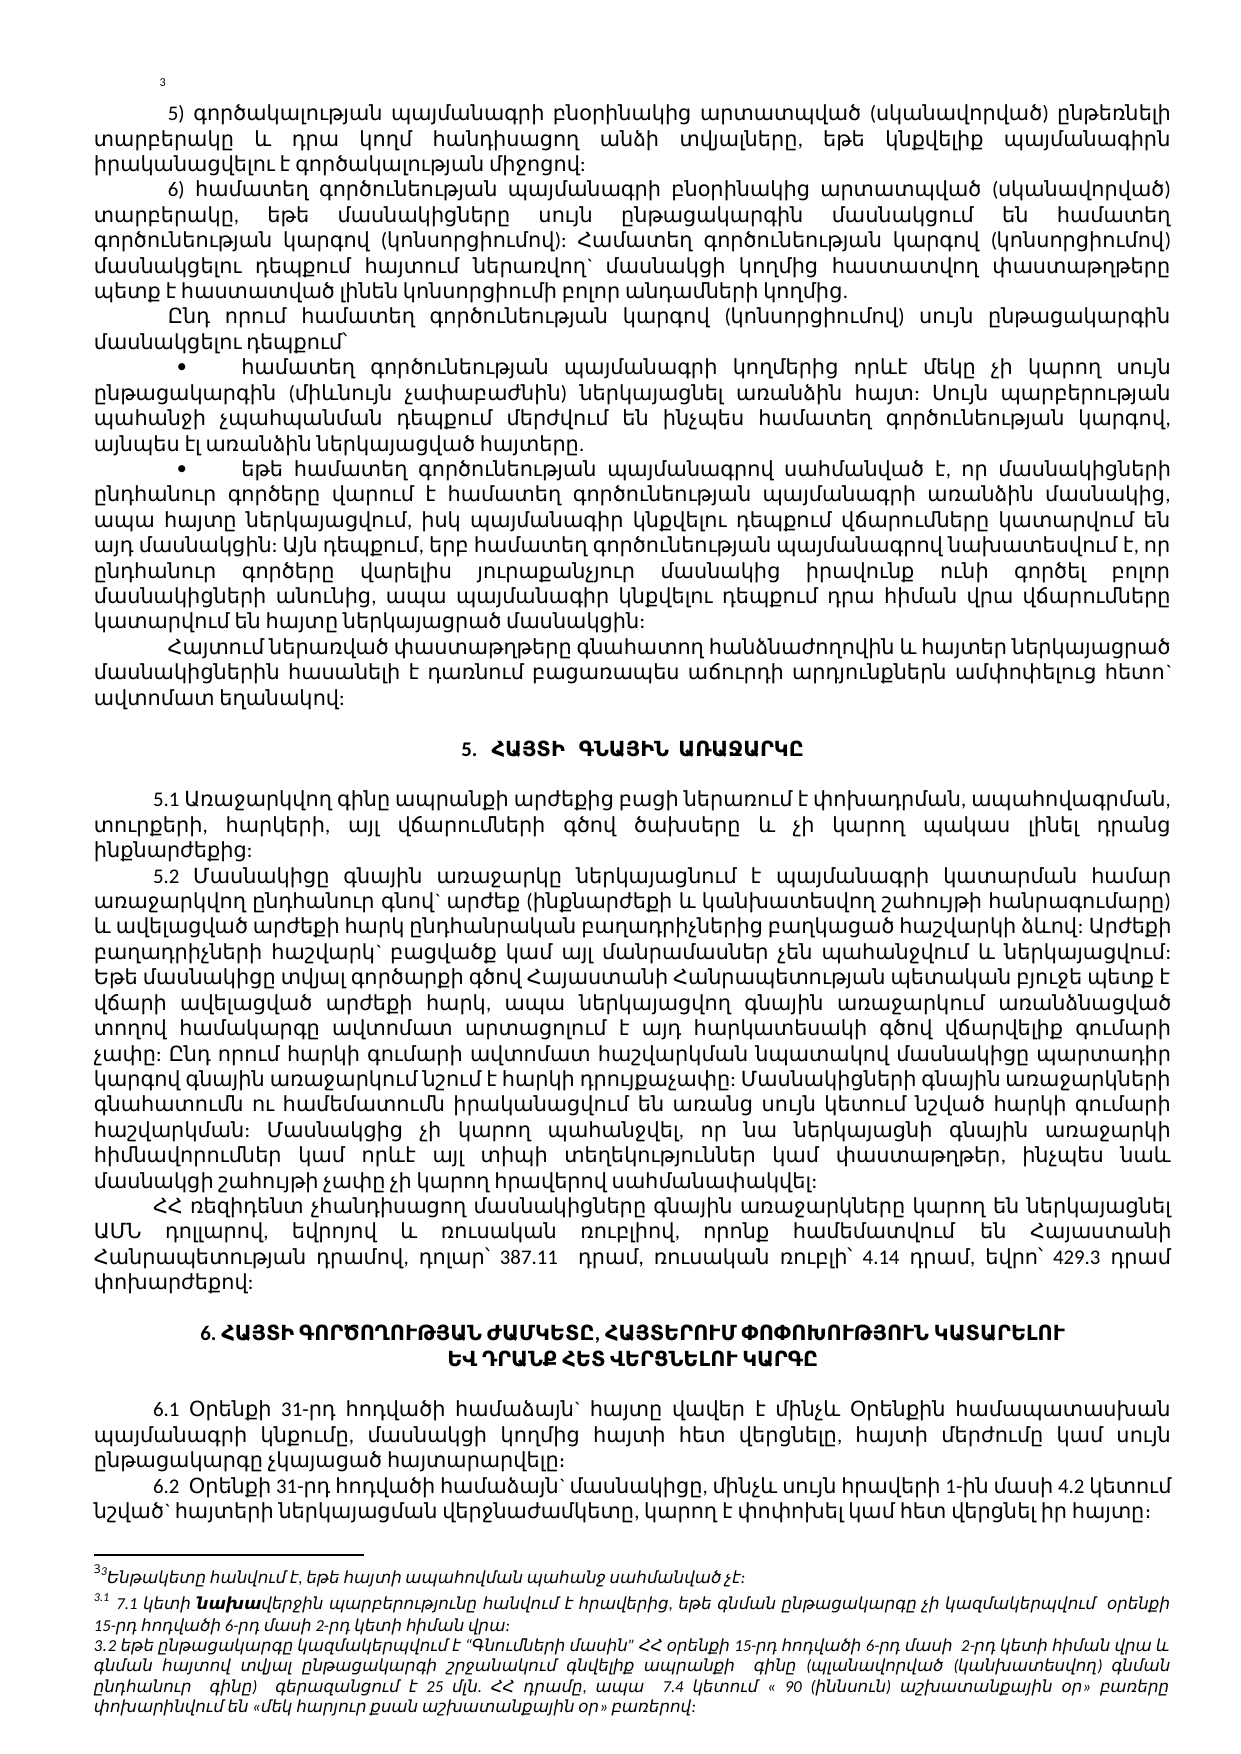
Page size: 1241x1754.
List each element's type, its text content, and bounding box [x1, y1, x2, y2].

text ԵՎ ԴՐԱՆՔ ՀԵՏ ՎԵՐՑՆԵԼՈՒ ԿԱՐԳԸ [94, 1346, 1171, 1371]
text 5) գործակալության պայմանագրի բնօրինակից արտատպված (սկանավորված) ընթեռնելի տարբերակը և դրա կողմ հանդիսացող անձի տվյալները, եթե կնքվելիք պայմանագիրն իրականացվելու է գործակալության միջոցով: [94, 100, 1171, 177]
text 5. ՀԱՅՏԻ ԳՆԱՅԻՆ ԱՌԱՋԱՐԿԸ [94, 736, 1171, 761]
text 6.1 Օրենքի 31-րդ հոդվածի համաձայն` հայտը վավեր է մինչև Օրենքին համապատասխան պայմանագրի կնքումը, մասնակցի կողմից հայտի հետ վերցնելը, հայտի մերժումը կամ սույն ընթացակարգը չկայացած հայտարարվելը։ [94, 1397, 1171, 1473]
text 5.2 Մասնակիցը գնային առաջարկը ներկայացնում է պայմանագրի կատարման համար առաջարկվող ընդհանուր գնով` արժեք (ինքնարժեքի և կանխատեսվող շահույթի հանրագումարը) և ավելացված արժեքի հարկ ընդհանրական բաղադրիչներից բաղկացած հաշվարկի ձևով: Արժեքի բաղադրիչների հաշվարկ` բացվածք կամ այլ մանրամասներ չեն պահանջվում և ներկայացվում: Եթե մասնակիցը տվյալ գործարքի գծով Հայաստանի Հանրապետության պետական բյուջե պետք է վճարի ավելացված արժեքի հարկ, ապա ներկայացվող գնային առաջարկում առանձնացված տողով համակարգը ավտոմատ արտացոլում է այդ հարկատեսակի գծով վճարվելիք գումարի չափը: Ընդ որում հարկի գումարի ավտոմատ հաշվարկման նպատակով մասնակիցը պարտադիր կարգով գնային առաջարկում նշում է հարկի դրույքաչափը: Մասնակիցների գնային առաջարկների գնահատումն ու համեմատումն իրականացվում են առանց սույն կետում նշված հարկի գումարի հաշվարկման: Մասնակցից չի կարող պահանջվել, որ նա ներկայացնի գնային առաջարկի հիմնավորումներ կամ որևէ այլ տիպի տեղեկություններ կամ փաստաթղթեր, ինչպես նաև մասնակցի շահույթի չափը չի կարող հրավերով սահմանափակվել: [94, 863, 1171, 1193]
text 6) համատեղ գործունեության պայմանագրի բնօրինակից արտատպված (սկանավորված) տարբերակը, եթե մասնակիցները սույն ընթացակարգին մասնակցում են համատեղ գործունեության կարգով (կոնսորցիումով): Համատեղ գործունեության կարգով (կոնսորցիումով) մասնակցելու դեպքում հայտում ներառվող` մասնակցի կողմից հաստատվող փաստաթղթերը պետք է հաստատված լինեն կոնսորցիումի բոլոր անդամների կողմից. [94, 177, 1171, 304]
text 6.2 Օրենքի 31-րդ հոդվածի համաձայն` մասնակիցը, մինչև սույն հրավերի 1-ին մասի 4.2 կետում նշված` հայտերի ներկայացման վերջնաժամկետը, կարող է փոփոխել կամ հետ վերցնել իր հայտը։ [94, 1473, 1171, 1524]
text 3 [94, 75, 1171, 100]
list համատեղ գործունեության պայմանագրի կողմերից որևէ մեկը չի կարող սույն ընթացակարգին (միևնույն չափաբաժնին) ներկայացնել առանձին հայտ: Սույն պարբերության պահանջի չպահպանման դեպքում մերժվում են ինչպես համատեղ գործունեության կարգով, այնպես էլ առանձին ներկայացված հայտերը. [94, 354, 1171, 456]
text Ընդ որում համատեղ գործունեության կարգով (կոնսորցիումով) սույն ընթացակարգին մասնակցելու դեպքում՝ [94, 304, 1171, 354]
text Հայտում ներառված փաստաթղթերը գնահատող հանձնաժողովին և հայտեր ներկայացրած մասնակիցներին հասանելի է դառնում բացառապես աճուրդի արդյունքներն ամփոփելուց հետո` ավտոմատ եղանակով: [94, 634, 1171, 710]
list եթե համատեղ գործունեության պայմանագրով սահմանված է, որ մասնակիցների ընդհանուր գործերը վարում է համատեղ գործունեության պայմանագրի առանձին մասնակից, ապա հայտը ներկայացվում, իսկ պայմանագիր կնքվելու դեպքում վճարումները կատարվում են այդ մասնակցին: Այն դեպքում, երբ համատեղ գործունեության պայմանագրով նախատեսվում է, որ ընդհանուր գործերը վարելիս յուրաքանչյուր մասնակից իրավունք ունի գործել բոլոր մասնակիցների անունից, ապա պայմանագիր կնքվելու դեպքում դրա հիման վրա վճարումները կատարվում են հայտը ներկայացրած մասնակցին: [94, 456, 1171, 634]
text 5.1 Առաջարկվող գինը ապրանքի արժեքից բացի ներառում է փոխադրման, ապահովագրման, տուրքերի, հարկերի, այլ վճարումների գծով ծախսերը և չի կարող պակաս լինել դրանց ինքնարժեքից: [94, 787, 1171, 863]
text 6. ՀԱՅՏԻ ԳՈՐԾՈՂՈՒԹՅԱՆ ԺԱՄԿԵՏԸ, ՀԱՅՏԵՐՈՒՄ ՓՈՓՈԽՈՒԹՅՈՒՆ ԿԱՏԱՐԵԼՈՒ [94, 1320, 1171, 1346]
text ՀՀ ռեզիդենտ չհանդիսացող մասնակիցները գնային առաջարկները կարող են ներկայացնել ԱՄՆ դոլլարով, եվրոյով և ռուսական ռուբլիով, որոնք համեմատվում են Հայաստանի Հանրապետության դրամով, դոլար՝ 387.11 դրամ, ռուսական ռուբլի՝ 4.14 դրամ, եվրո՝ 429.3 դրամ փոխարժեքով: [94, 1193, 1171, 1295]
